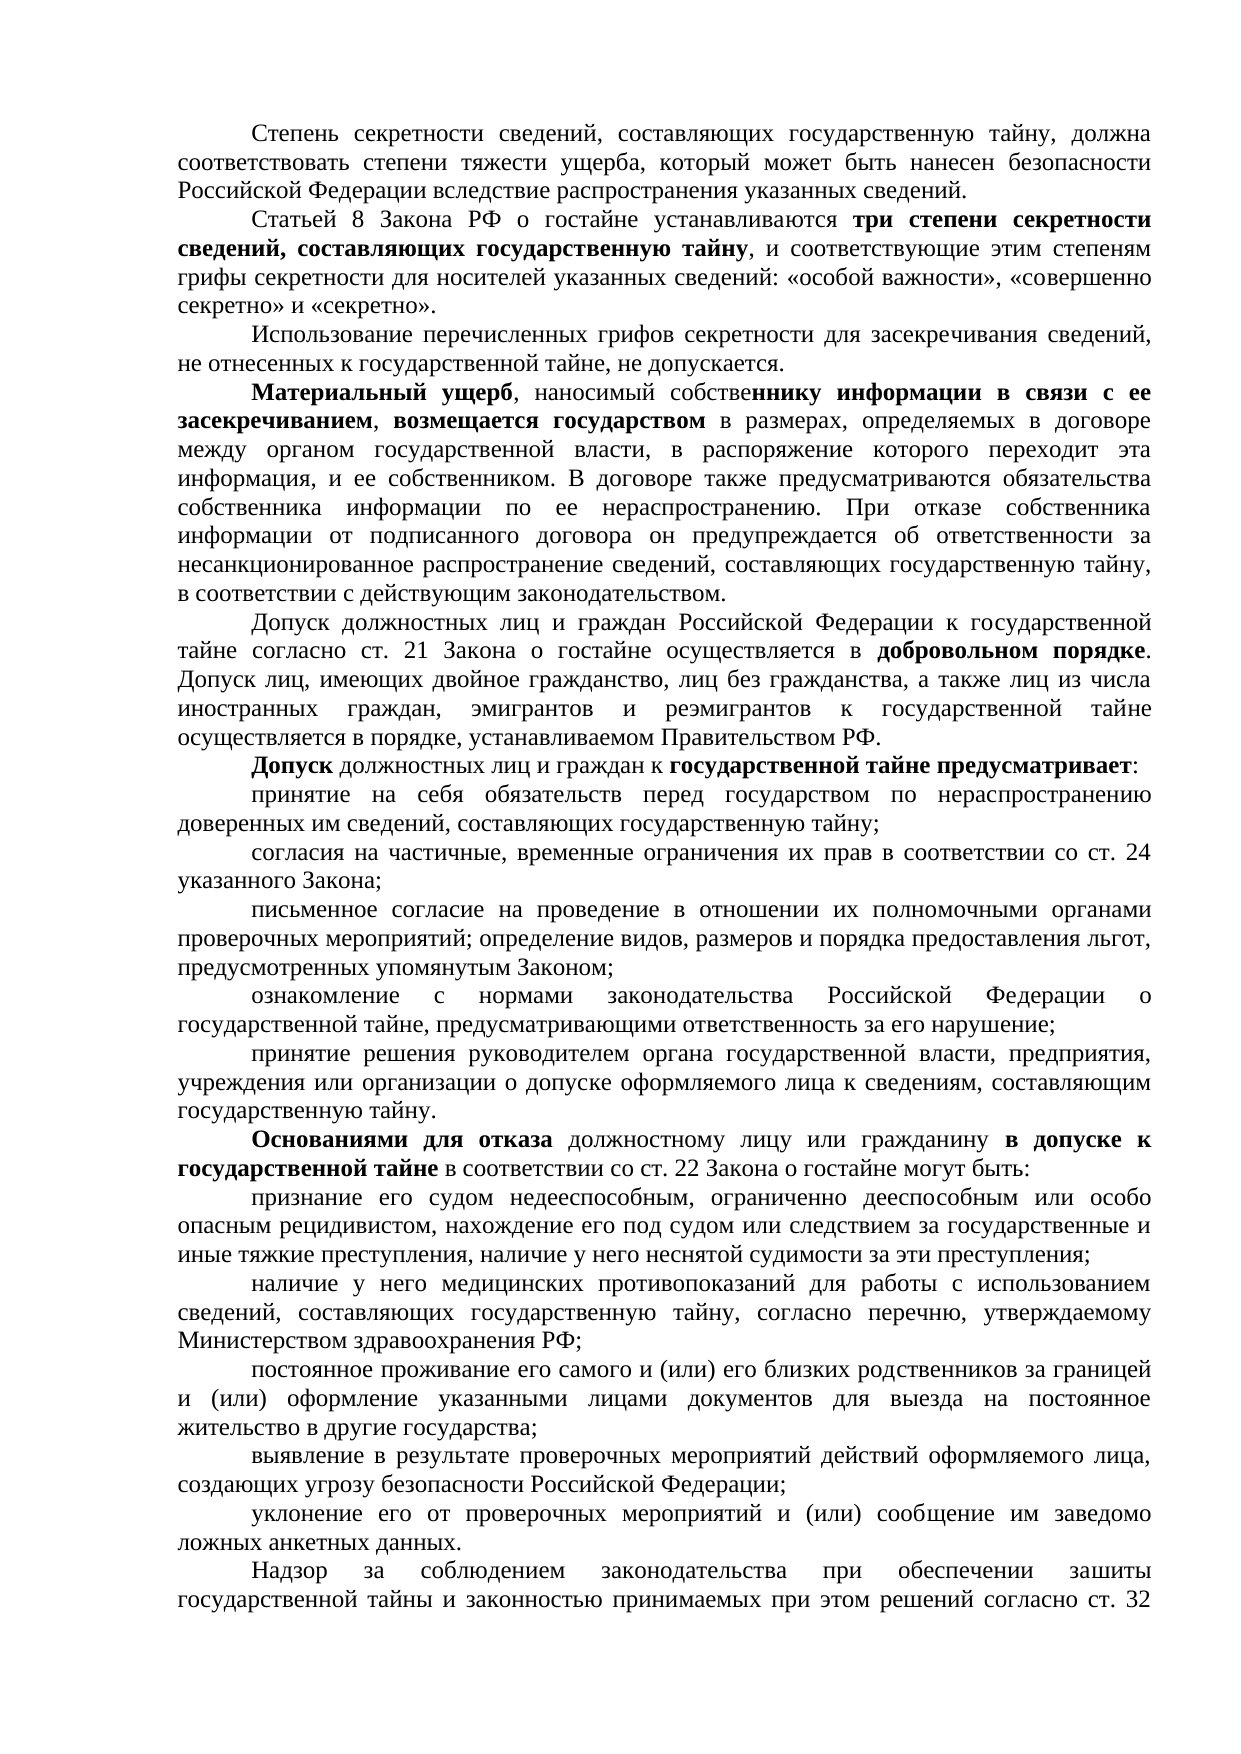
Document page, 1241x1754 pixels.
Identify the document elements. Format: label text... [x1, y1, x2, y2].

text ознакомление с нормами законодательства Российской Федерации о государственной тайне, предусматривающими ответственность за его нарушение; [177, 981, 1152, 1038]
text наличие у него медицинских противопоказаний для работы с использованием сведений, составляющих государственную тайну, согласно перечню, утверждаемому Министерством здравоохранения РФ; [177, 1268, 1152, 1354]
text Допуск должностных лиц и граждан к государственной тайне предусматривает: [177, 751, 1152, 779]
text постоянное проживание его самого и (или) его близких родственников за границей и (или) оформление указанными лицами документов для выезда на постоянное жительство в другие государства; [177, 1354, 1152, 1441]
text принятие на себя обязательств перед государством по нераспространению доверенных им сведений, составляющих государственную тайну; [177, 779, 1152, 837]
text Использование перечисленных грифов секретности для засекречивания сведений, не отнесенных к государственной тайне, не допускается. [177, 319, 1152, 377]
text Допуск должностных лиц и граждан Российской Федерации к государственной тайне согласно ст. 21 Закона о гостайне осуществляется в добровольном порядке. Допуск лиц, имеющих двойное гражданство, лиц без гражданства, а также лиц из числа иностранных граждан, эмигрантов и реэмигрантов к государственной тайне осуществляется в порядке, устанавливаемом Правительством РФ. [177, 607, 1152, 751]
text согласия на частичные, временные ограничения их прав в соответствии со ст. 24 указанного Закона; [177, 837, 1152, 894]
text Основаниями для отказа должностному лицу или гражданину в допуске к государственной тайне в соответствии со ст. 22 Закона о гостайне могут быть: [177, 1124, 1152, 1182]
text Материальный ущерб, наносимый собственнику информации в связи с ее засекречиванием, возмещается государством в размерах, определяемых в договоре между органом государственной власти, в распоряжение которого переходит эта информация, и ее собственником. В договоре также предусматриваются обязательства собственника информации по ее нераспространению. При отказе собственника информации от подписанного договора он предупреждается об ответственности за несанкционированное распространение сведений, составляющих государственную тайну, в соответствии с действующим законодательством. [177, 377, 1152, 607]
text Статьей 8 Закона РФ о гостайне устанавливаются три степени секретности сведений, составляющих государственную тайну, и соответствующие этим степеням грифы секретности для носителей указанных сведений: «особой важности», «совершенно секретно» и «секретно». [177, 204, 1152, 319]
text признание его судом недееспособным, ограниченно дееспособным или особо опасным рецидивистом, нахождение его под судом или следствием за государственные и иные тяжкие преступления, наличие у него неснятой судимости за эти преступления; [177, 1182, 1152, 1268]
text выявление в результате проверочных мероприятий действий оформляемого лица, создающих угрозу безопасности Российской Федерации; [177, 1441, 1152, 1498]
text уклонение его от проверочных мероприятий и (или) сообщение им заведомо ложных анкетных данных. [177, 1498, 1152, 1556]
text принятие решения руководителем органа государственной власти, предприятия, учреждения или организации о допуске оформляемого лица к сведениям, составляющим государственную тайну. [177, 1038, 1152, 1124]
text Степень секретности сведений, составляющих государственную тайну, должна соответствовать степени тяжести ущерба, который может быть нанесен безопасности Российской Федерации вследствие распространения указанных сведений. [177, 118, 1152, 204]
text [177, 1556, 1152, 1613]
text письменное согласие на проведение в отношении их полномочными органами проверочных мероприятий; определение видов, размеров и порядка предоставления льгот, предусмотренных упомянутым Законом; [177, 894, 1152, 981]
